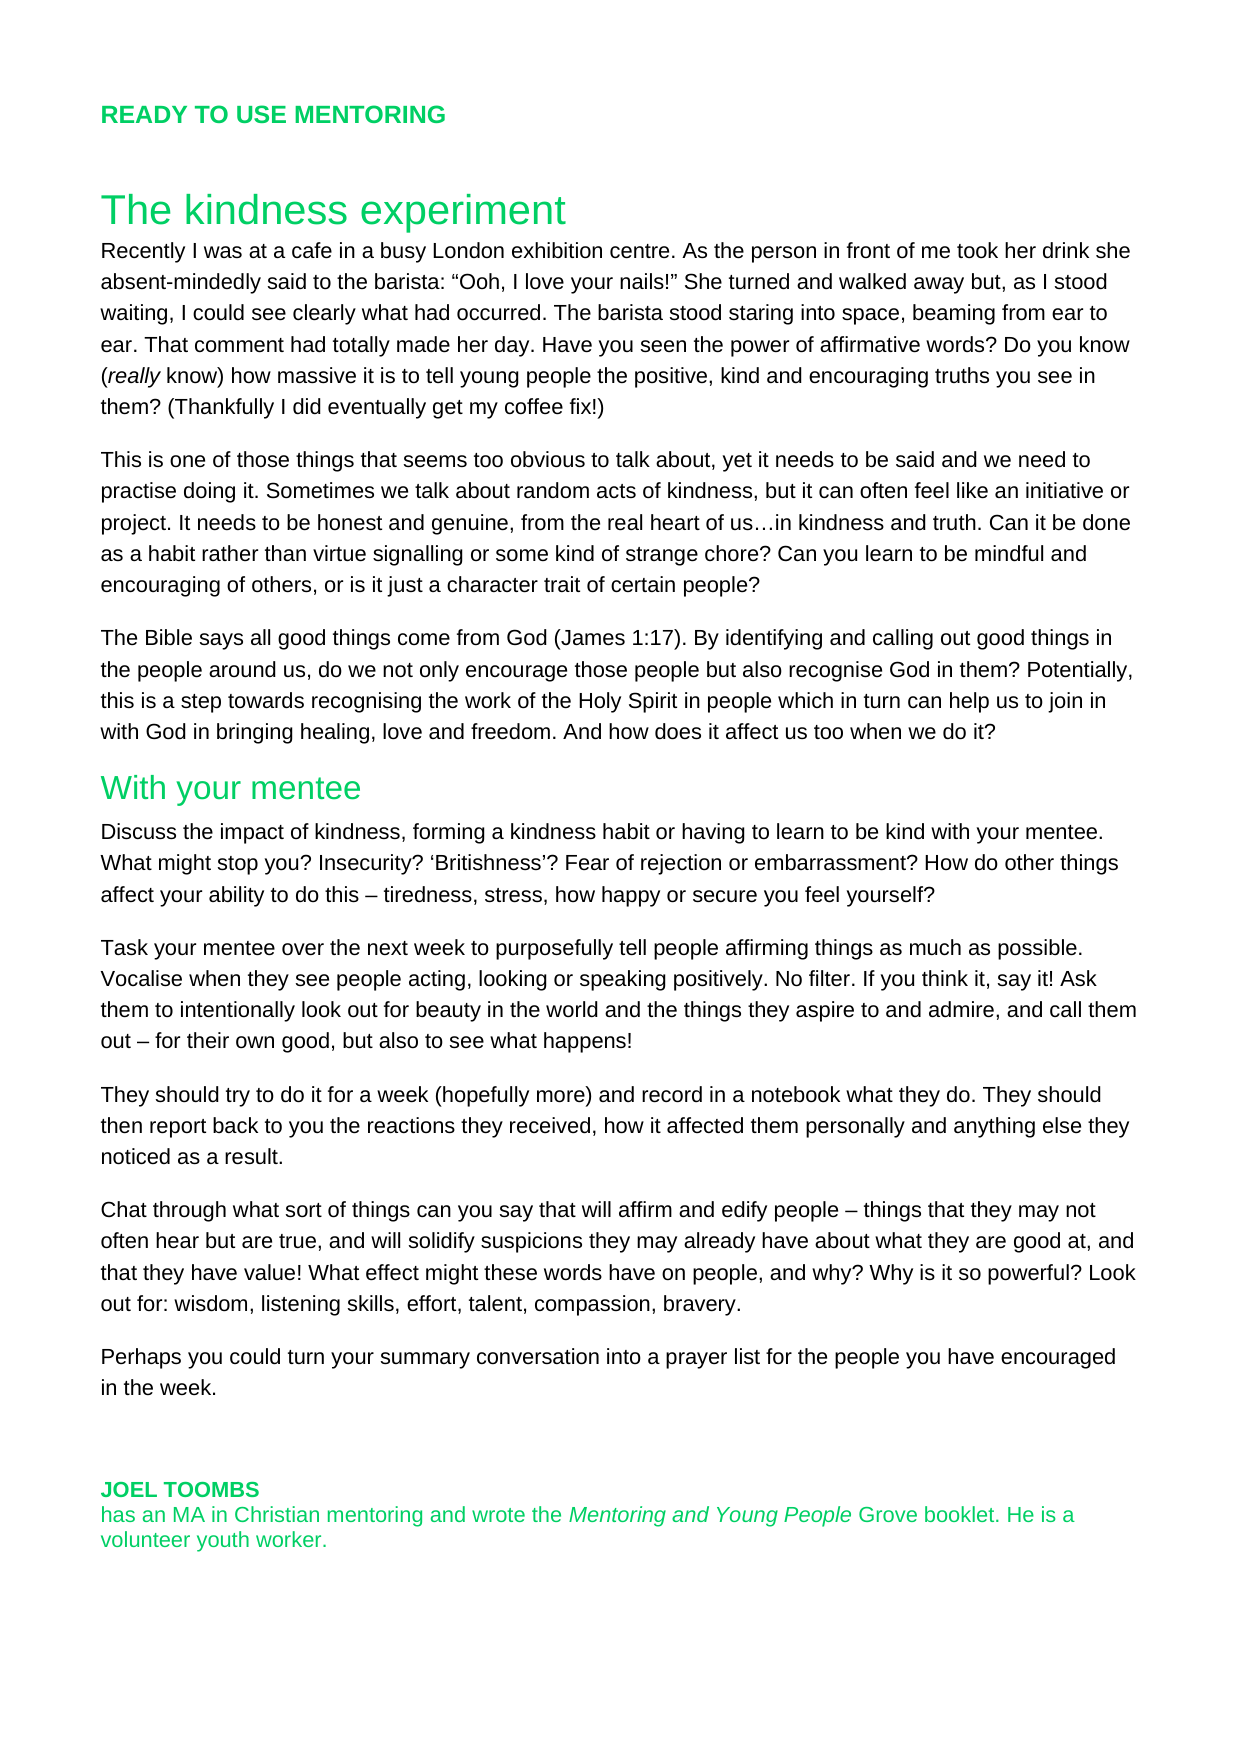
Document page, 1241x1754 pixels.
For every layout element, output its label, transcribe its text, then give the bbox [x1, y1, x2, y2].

text has an MA in Christian mentoring and wrote the Mentoring and Young People Grove booklet. He is a volunteer youth worker. [100, 1502, 1140, 1553]
text JOEL TOOMBS [100, 1477, 1140, 1502]
text Discuss the impact of kindness, forming a kindness habit or having to learn to be kind with your mentee. What might stop you? Insecurity? ‘Britishness’? Fear of rejection or embarrassment? How do other things affect your ability to do this – tiredness, stress, how happy or secure you feel yourself? [100, 814, 1140, 908]
text The Bible says all good things come from God (James 1:17). By identifying and calling out good things in the people around us, do we not only encourage those people but also recognise God in them? Potentially, this is a step towards recognising the work of the Holy Spirit in people which in turn can help us to join in with God in bringing healing, love and freedom. And how does it affect us too when we do it? [100, 621, 1140, 746]
title READY TO USE MENTORING [100, 100, 1140, 129]
subtitle With your mentee [100, 768, 1140, 806]
subtitle The kindness experiment [100, 185, 1140, 233]
text This is one of those things that seems too obvious to talk about, yet it needs to be said and we need to practise doing it. Sometimes we talk about random acts of kindness, but it can often feel like an initiative or project. It needs to be honest and genuine, from the real heart of us…in kindness and truth. Can it be done as a habit rather than virtue signalling or some kind of strange chore? Can you learn to be mindful and encouraging of others, or is it just a character trait of certain people? [100, 443, 1140, 599]
text They should try to do it for a week (hopefully more) and record in a notebook what they do. They should then report back to you the reactions they received, how it affected them personally and anything else they noticed as a result. [100, 1077, 1140, 1171]
text Perhaps you could turn your summary conversation into a prayer list for the people you have encouraged in the week. [100, 1339, 1140, 1402]
text Recently I was at a cafe in a busy London exhibition centre. As the person in front of me took her drink she absent-mindedly said to the barista: “Ooh, I love your nails!” She turned and walked away but, as I stood waiting, I could see clearly what had occurred. The barista stood staring into space, beaming from ear to ear. That comment had totally made her day. Have you seen the power of affirmative words? Do you know (really know) how massive it is to tell young people the positive, kind and encouraging truths you see in them? (Thankfully I did eventually get my coffee fix!) [100, 233, 1140, 421]
text Task your mentee over the next week to purposefully tell people affirming things as much as possible. Vocalise when they see people acting, looking or speaking positively. No filter. If you think it, say it! Ask them to intentionally look out for beauty in the world and the things they aspire to and admire, and call them out – for their own good, but also to see what happens! [100, 930, 1140, 1055]
text Chat through what sort of things can you say that will affirm and edify people – things that they may not often hear but are true, and will solidify suspicions they may already have about what they are good at, and that they have value! What effect might these words have on people, and why? Why is it so powerful? Look out for: wisdom, listening skills, effort, talent, compassion, bravery. [100, 1193, 1140, 1318]
